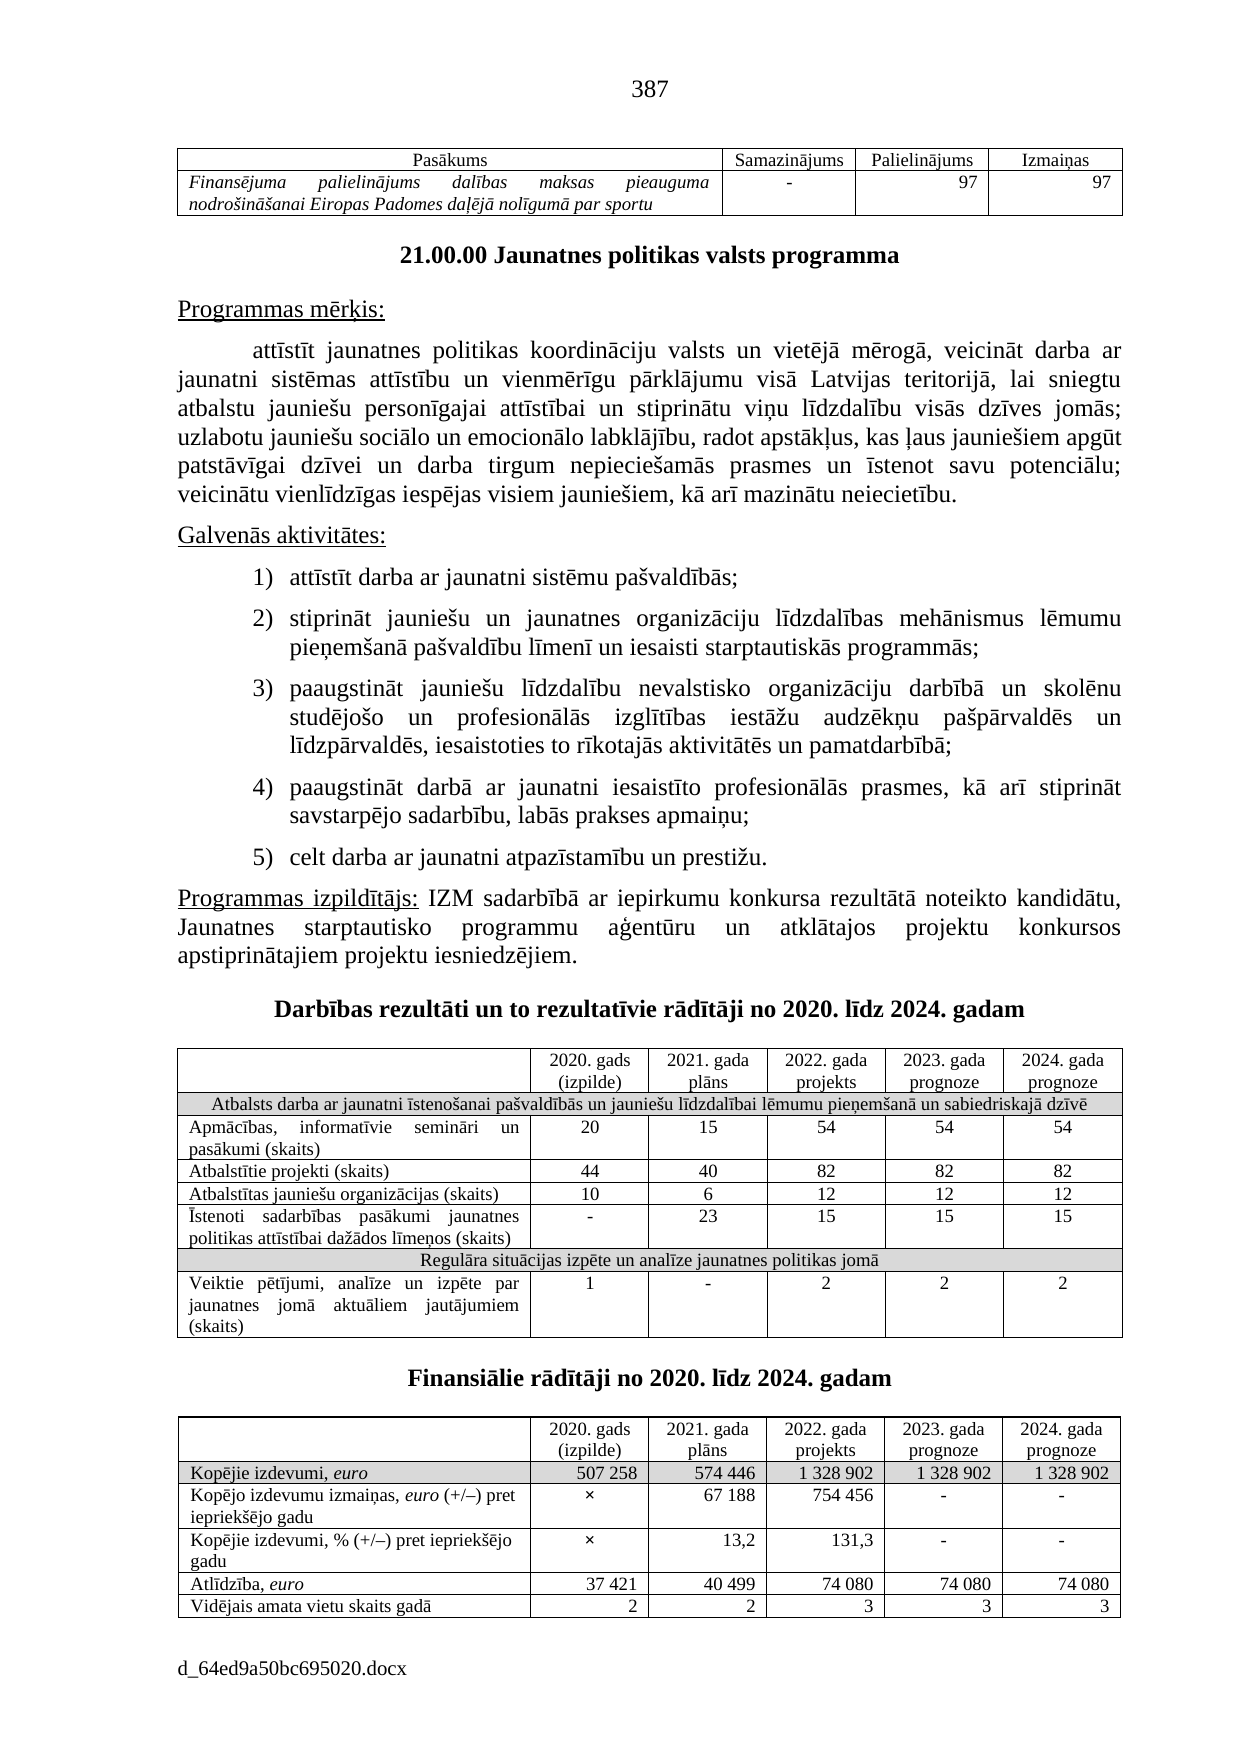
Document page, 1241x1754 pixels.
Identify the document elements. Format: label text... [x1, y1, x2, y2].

text attīstīt jaunatnes politikas koordināciju valsts un vietējā mērogā, veicināt darba ar jaunatni sistēmas attīstību un vienmērīgu pārklājumu visā Latvijas teritorijā, lai sniegtu atbalstu jauniešu personīgajai attīstībai un stiprinātu viņu līdzdalību visās dzīves jomās; uzlabotu jauniešu sociālo un emocionālo labklājību, radot apstākļus, kas ļaus jauniešiem apgūt patstāvīgai dzīvei un darba tirgum nepieciešamās prasmes un īstenot savu potenciālu; veicinātu vienlīdzīgas iespējas visiem jauniešiem, kā arī mazinātu neiecietību. [177, 336, 1122, 508]
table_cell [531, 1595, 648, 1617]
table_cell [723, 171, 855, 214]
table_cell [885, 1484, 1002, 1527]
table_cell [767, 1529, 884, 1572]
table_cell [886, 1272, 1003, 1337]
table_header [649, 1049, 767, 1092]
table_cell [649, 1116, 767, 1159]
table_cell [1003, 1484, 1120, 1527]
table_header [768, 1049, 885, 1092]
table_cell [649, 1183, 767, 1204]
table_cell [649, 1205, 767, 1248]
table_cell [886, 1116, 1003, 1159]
text 21.00.00 Jaunatnes politikas valsts programma [177, 241, 1122, 269]
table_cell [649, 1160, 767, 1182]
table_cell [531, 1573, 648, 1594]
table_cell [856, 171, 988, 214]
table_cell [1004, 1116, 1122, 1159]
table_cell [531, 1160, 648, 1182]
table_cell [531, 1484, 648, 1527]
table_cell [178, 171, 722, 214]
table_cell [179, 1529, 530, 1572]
text Programmas mērķis: [177, 294, 1122, 323]
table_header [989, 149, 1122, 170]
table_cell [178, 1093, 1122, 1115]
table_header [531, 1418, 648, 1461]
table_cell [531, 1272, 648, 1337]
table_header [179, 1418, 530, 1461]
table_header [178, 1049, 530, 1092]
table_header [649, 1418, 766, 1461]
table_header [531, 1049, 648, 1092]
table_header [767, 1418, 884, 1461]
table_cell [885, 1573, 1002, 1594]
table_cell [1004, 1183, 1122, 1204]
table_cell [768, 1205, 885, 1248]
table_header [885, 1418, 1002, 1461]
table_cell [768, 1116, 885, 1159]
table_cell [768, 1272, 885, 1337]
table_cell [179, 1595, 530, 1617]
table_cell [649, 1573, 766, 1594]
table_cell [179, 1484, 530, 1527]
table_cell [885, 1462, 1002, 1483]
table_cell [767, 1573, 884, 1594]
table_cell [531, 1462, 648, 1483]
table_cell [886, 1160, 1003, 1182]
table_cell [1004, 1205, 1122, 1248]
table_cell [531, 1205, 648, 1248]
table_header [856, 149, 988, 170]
list paaugstināt jauniešu līdzdalību nevalstisko organizāciju darbībā un skolēnu studējošo un profesionālās izglītības iestāžu audzēkņu pašpārvaldēs un līdzpārvaldēs, iesaistoties to rīkotajās aktivitātēs un pamatdarbībā; [252, 673, 1122, 759]
list stiprināt jauniešu un jaunatnes organizāciju līdzdalības mehānismus lēmumu pieņemšanā pašvaldību līmenī un iesaisti starptautiskās programmās; [252, 603, 1122, 661]
text Darbības rezultāti un to rezultatīvie rādītāji no 2020. līdz 2024. gadam [177, 994, 1122, 1023]
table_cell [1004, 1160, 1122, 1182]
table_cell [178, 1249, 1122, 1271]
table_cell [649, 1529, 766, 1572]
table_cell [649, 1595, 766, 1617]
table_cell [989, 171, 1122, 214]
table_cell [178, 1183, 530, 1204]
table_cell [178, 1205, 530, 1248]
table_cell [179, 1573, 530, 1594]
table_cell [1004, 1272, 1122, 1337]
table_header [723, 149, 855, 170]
text Finansiālie rādītāji no 2020. līdz 2024. gadam [177, 1363, 1122, 1391]
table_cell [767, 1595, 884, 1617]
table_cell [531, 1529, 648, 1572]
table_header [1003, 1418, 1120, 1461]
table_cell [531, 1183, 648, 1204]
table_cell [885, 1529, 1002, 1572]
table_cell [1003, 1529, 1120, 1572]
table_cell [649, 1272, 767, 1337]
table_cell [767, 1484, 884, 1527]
list attīstīt darba ar jaunatni sistēmu pašvaldībās; [252, 562, 1122, 591]
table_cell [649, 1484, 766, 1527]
list paaugstināt darbā ar jaunatni iesaistīto profesionālās prasmes, kā arī stiprināt savstarpējo sadarbību, labās prakses apmaiņu; [252, 772, 1122, 829]
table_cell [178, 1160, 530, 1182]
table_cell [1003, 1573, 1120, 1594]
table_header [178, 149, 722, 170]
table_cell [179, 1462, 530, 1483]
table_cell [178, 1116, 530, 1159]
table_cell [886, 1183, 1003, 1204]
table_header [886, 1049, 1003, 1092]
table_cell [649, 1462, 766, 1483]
text Galvenās aktivitātes: [177, 521, 1122, 549]
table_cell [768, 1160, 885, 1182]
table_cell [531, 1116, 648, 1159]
list celt darba ar jaunatni atpazīstamību un prestižu. [252, 842, 1122, 871]
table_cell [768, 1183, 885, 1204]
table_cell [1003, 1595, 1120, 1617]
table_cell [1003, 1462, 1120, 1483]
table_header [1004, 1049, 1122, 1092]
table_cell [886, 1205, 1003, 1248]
text Programmas izpildītājs: IZM sadarbībā ar iepirkumu konkursa rezultātā noteikto kandidātu, Jaunatnes starptautisko programmu aģentūru un atklātajos projektu konkursos apstiprinātajiem projektu iesniedzējiem. [177, 883, 1122, 969]
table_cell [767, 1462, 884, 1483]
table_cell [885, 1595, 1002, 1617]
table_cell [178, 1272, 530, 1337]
